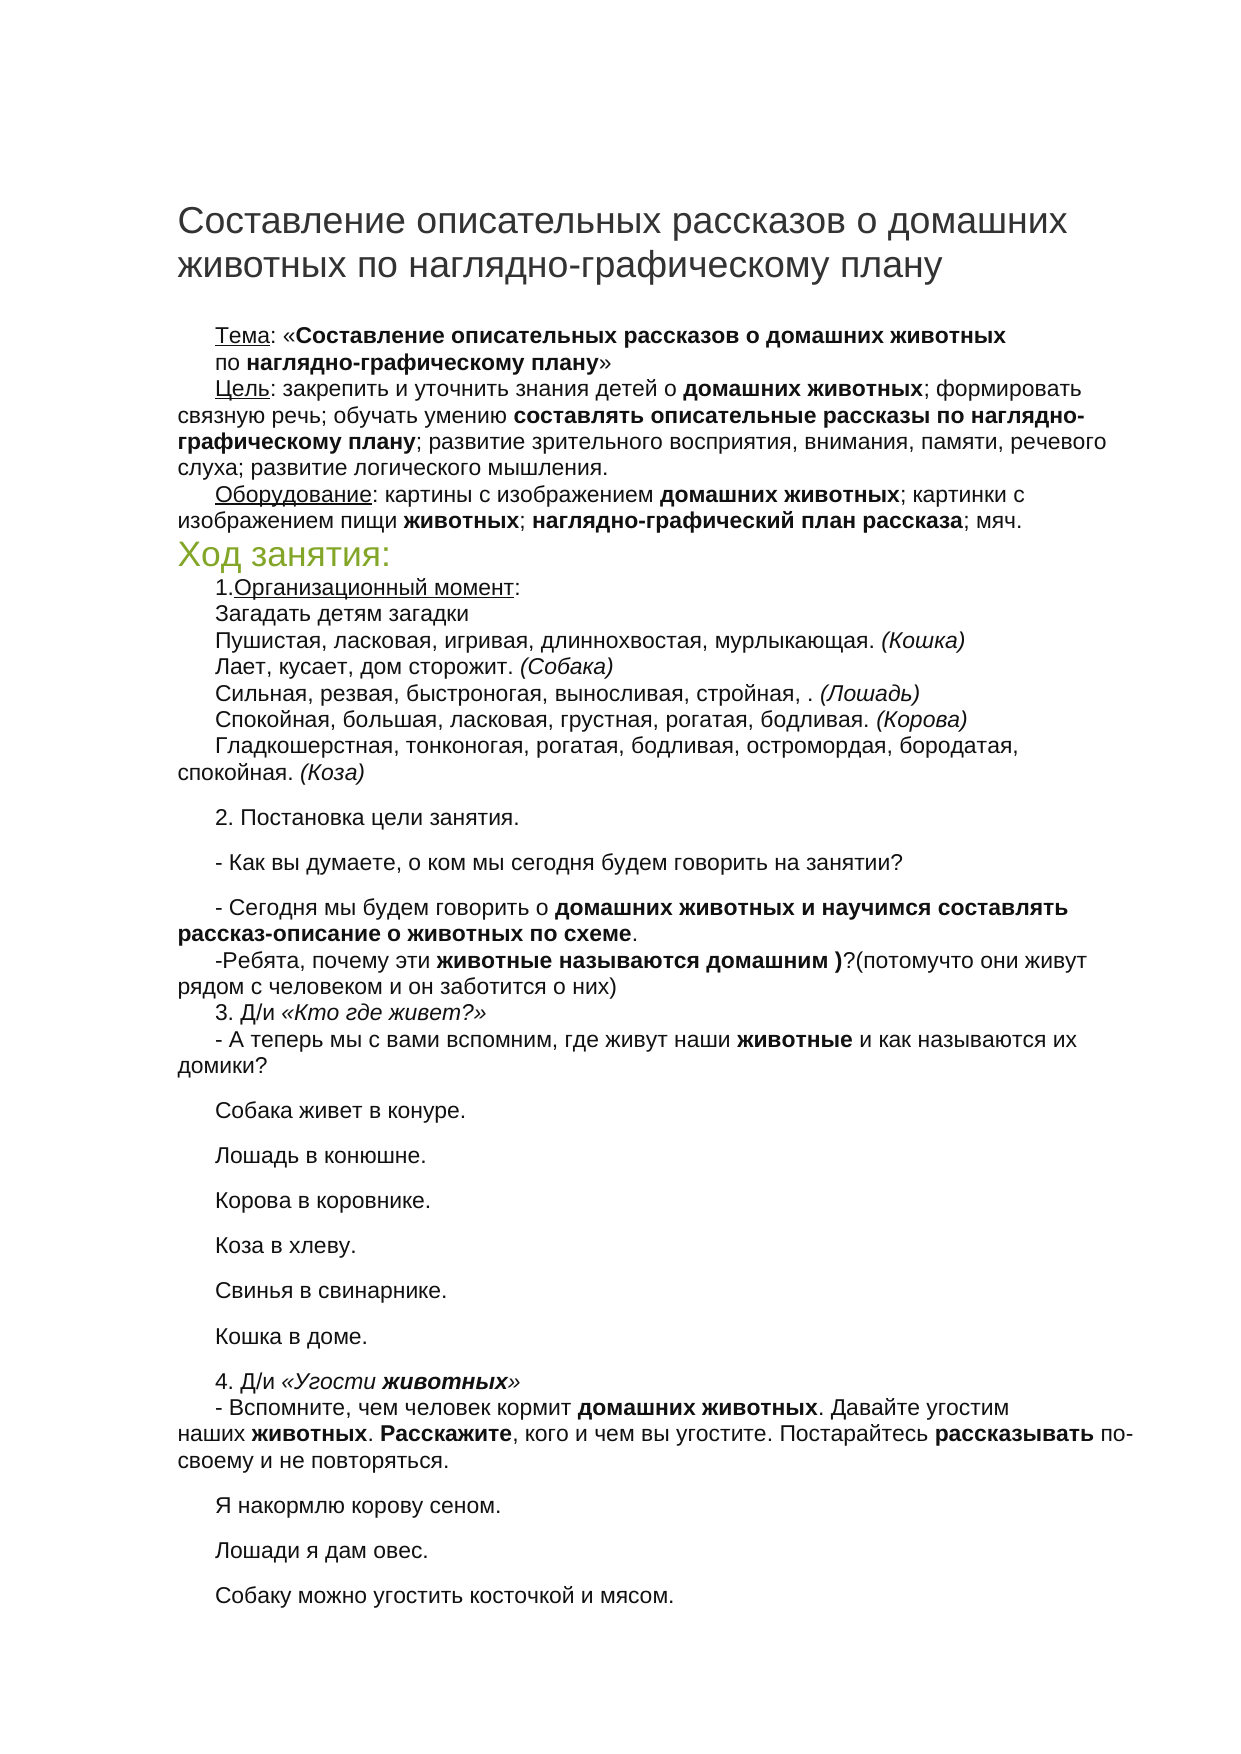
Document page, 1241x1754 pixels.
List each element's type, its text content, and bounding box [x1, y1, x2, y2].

text Лает, кусает, дом сторожит. (Собака) [177, 653, 1152, 679]
text - А теперь мы с вами вспомним, где живут наши животные и как называются их домики? [177, 1026, 1152, 1078]
text Корова в коровнике. [177, 1187, 1152, 1214]
text Я накормлю корову сеном. [177, 1492, 1152, 1518]
text - Как вы думаете, о ком мы сегодня будем говорить на занятии? [177, 849, 1152, 875]
text Оборудование: картины с изображением домашних животных; картинки с изображением пищи животных; наглядно-графический план рассказа; мяч. [177, 481, 1152, 533]
text Тема: «Составление описательных рассказов о домашних животных [177, 322, 1152, 349]
text Составление описательных рассказов о домашних животных по наглядно-графическому плану [177, 199, 1152, 285]
text Пушистая, ласковая, игривая, длиннохвостая, мурлыкающая. (Кошка) [177, 627, 1152, 653]
text по наглядно-графическому плану» [177, 349, 1152, 375]
text - Вспомните, чем человек кормит домашних животных. Давайте угостим наших животных. Расскажите, кого и чем вы угостите. Постарайтесь рассказывать по-своему и не повторяться. [177, 1394, 1152, 1473]
text -Ребята, почему эти животные называются домашним )?(потомучто они живут рядом с человеком и он заботится о них) [177, 947, 1152, 999]
text 3. Д/и «Кто где живет?» [177, 999, 1152, 1026]
text Собаку можно угостить косточкой и мясом. [177, 1582, 1152, 1608]
text 1.Организационный момент: [177, 574, 1152, 600]
text Лошадь в конюшне. [177, 1142, 1152, 1168]
text Цель: закрепить и уточнить знания детей о домашних животных; формировать связную речь; обучать умению составлять описательные рассказы по наглядно-графическому плану; развитие зрительного восприятия, внимания, памяти, речевого слуха; развитие логического мышления. [177, 375, 1152, 481]
text Спокойная, большая, ласковая, грустная, рогатая, бодливая. (Корова) [177, 706, 1152, 732]
text Сильная, резвая, быстроногая, выносливая, стройная, . (Лошадь) [177, 679, 1152, 706]
text Гладкошерстная, тонконогая, рогатая, бодливая, остромордая, бородатая, спокойная. (Коза) [177, 732, 1152, 785]
text Лошади я дам овес. [177, 1537, 1152, 1563]
text Ход занятия: [177, 533, 1152, 574]
text Коза в хлеву. [177, 1232, 1152, 1259]
text 4. Д/и «Угости животных» [177, 1368, 1152, 1394]
text Кошка в доме. [177, 1323, 1152, 1349]
text Загадать детям загадки [177, 600, 1152, 627]
text - Сегодня мы будем говорить о домашних животных и научимся составлять рассказ-описание о животных по схеме. [177, 894, 1152, 947]
text Свинья в свинарнике. [177, 1277, 1152, 1304]
text 2. Постановка цели занятия. [177, 804, 1152, 830]
text Собака живет в конуре. [177, 1097, 1152, 1123]
